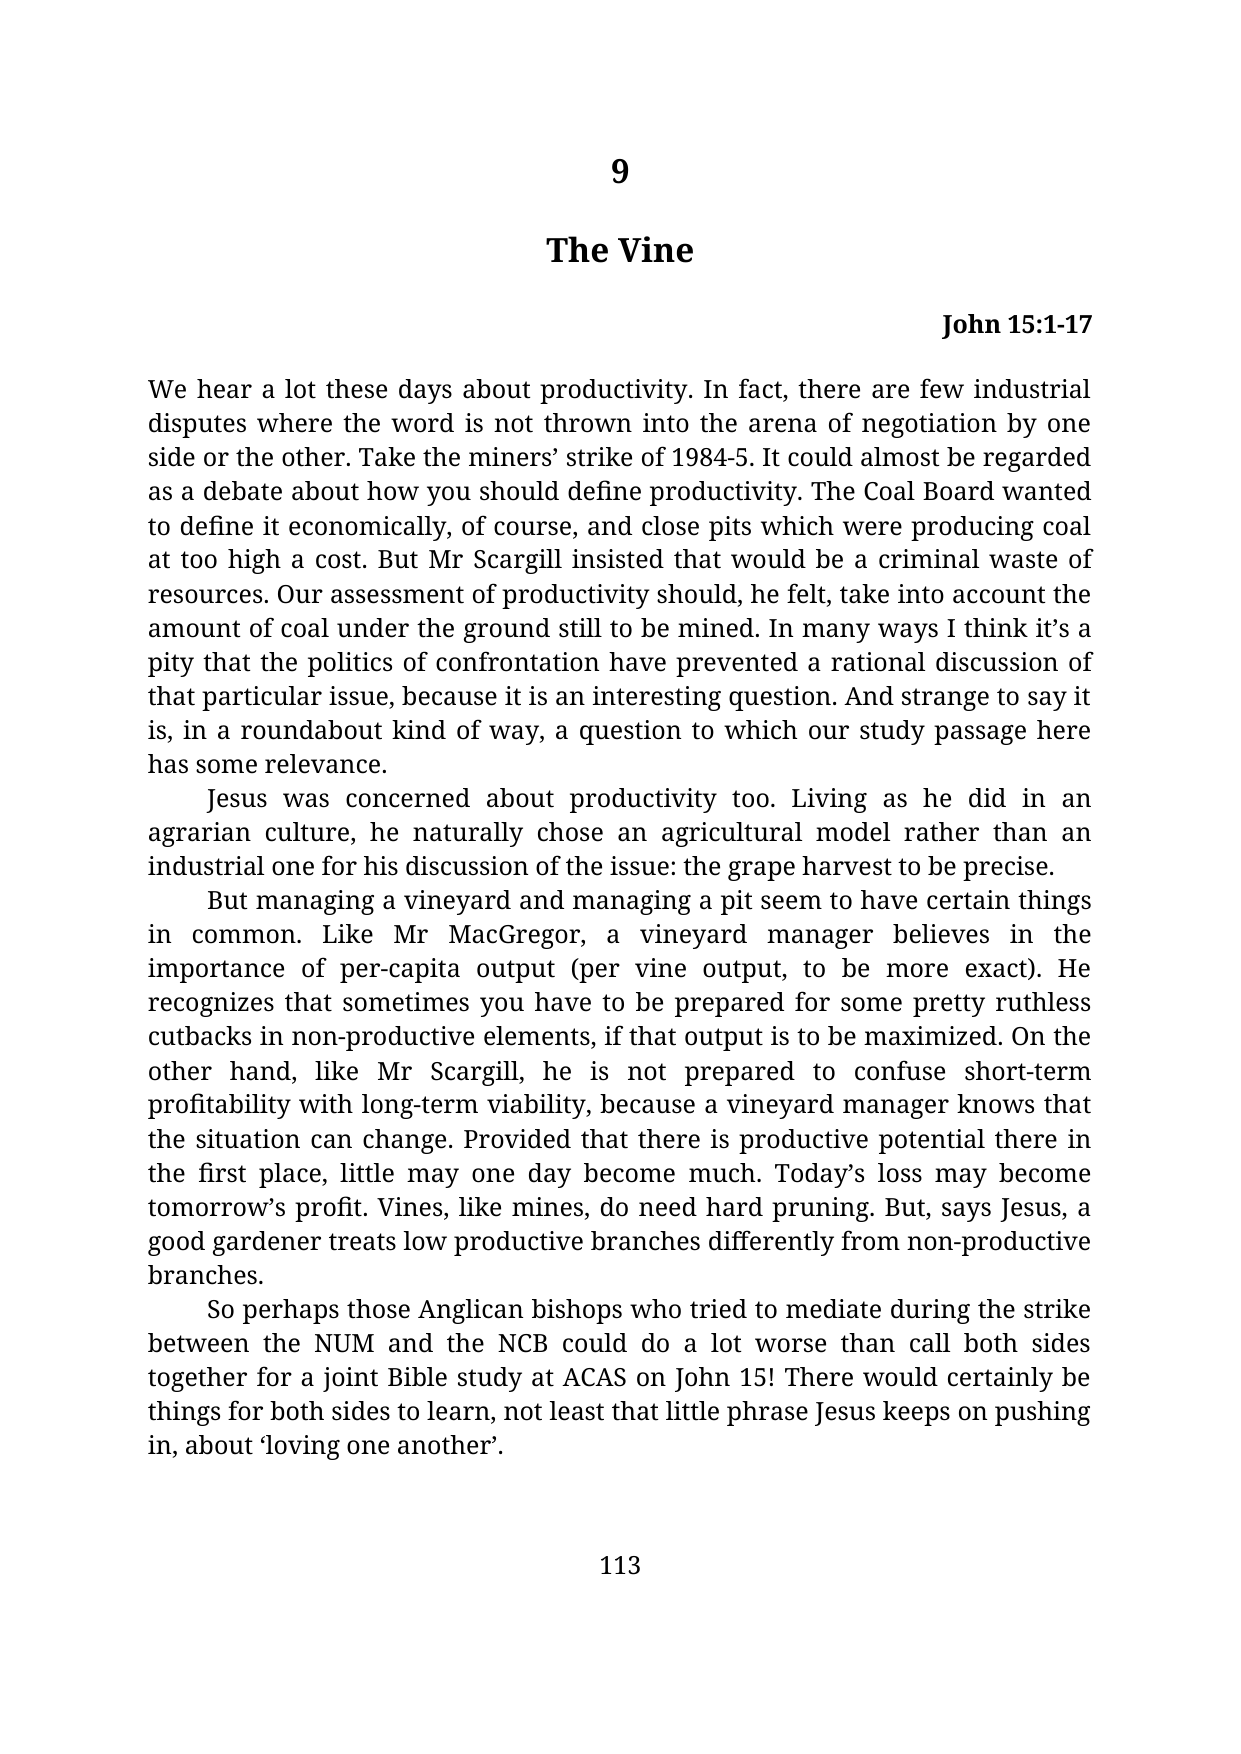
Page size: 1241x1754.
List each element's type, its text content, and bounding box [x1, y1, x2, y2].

text But managing a vineyard and managing a pit seem to have certain things in common. Like Mr MacGregor, a vineyard manager believes in the importance of per-capita output (per vine output, to be more exact). He recognizes that sometimes you have to be prepared for some pretty ruthless cutbacks in non-productive elements, if that output is to be maximized. On the other hand, like Mr Scargill, he is not prepared to confuse short-term profitability with long-term viability, because a vineyard manager knows that the situation can change. Provided that there is productive potential there in the first place, little may one day become much. Today’s loss may become tomorrow’s profit. Vines, like mines, do need hard pruning. But, says Jesus, a good gardener treats low productive branches differently from non-productive branches. [148, 883, 1093, 1292]
text We hear a lot these days about productivity. In fact, there are few industrial disputes where the word is not thrown into the arena of negotiation by one side or the other. Take the miners’ strike of 1984-5. It could almost be regarded as a debate about how you should define productivity. The Coal Board wanted to define it economically, of course, and close pits which were producing coal at too high a cost. But Mr Scargill insisted that would be a criminal waste of resources. Our assessment of productivity should, he felt, take into account the amount of coal under the ground still to be mined. In many ways I think it’s a pity that the politics of confrontation have prevented a rational discussion of that particular issue, because it is an interesting question. And strange to say it is, in a roundabout kind of way, a question to which our study passage here has some relevance. [148, 372, 1093, 781]
text 9 [148, 148, 1093, 193]
text The Vine [148, 227, 1093, 272]
text John 15:1-17 [148, 307, 1093, 341]
text So perhaps those Anglican bishops who tried to mediate during the strike between the NUM and the NCB could do a lot worse than call both sides together for a joint Bible study at ACAS on John 15! There would certainly be things for both sides to learn, not least that little phrase Jesus keeps on pushing in, about ‘loving one another’. [148, 1292, 1093, 1462]
text Jesus was concerned about productivity too. Living as he did in an agrarian culture, he naturally chose an agricultural model rather than an industrial one for his discussion of the issue: the grape harvest to be precise. [148, 781, 1093, 883]
